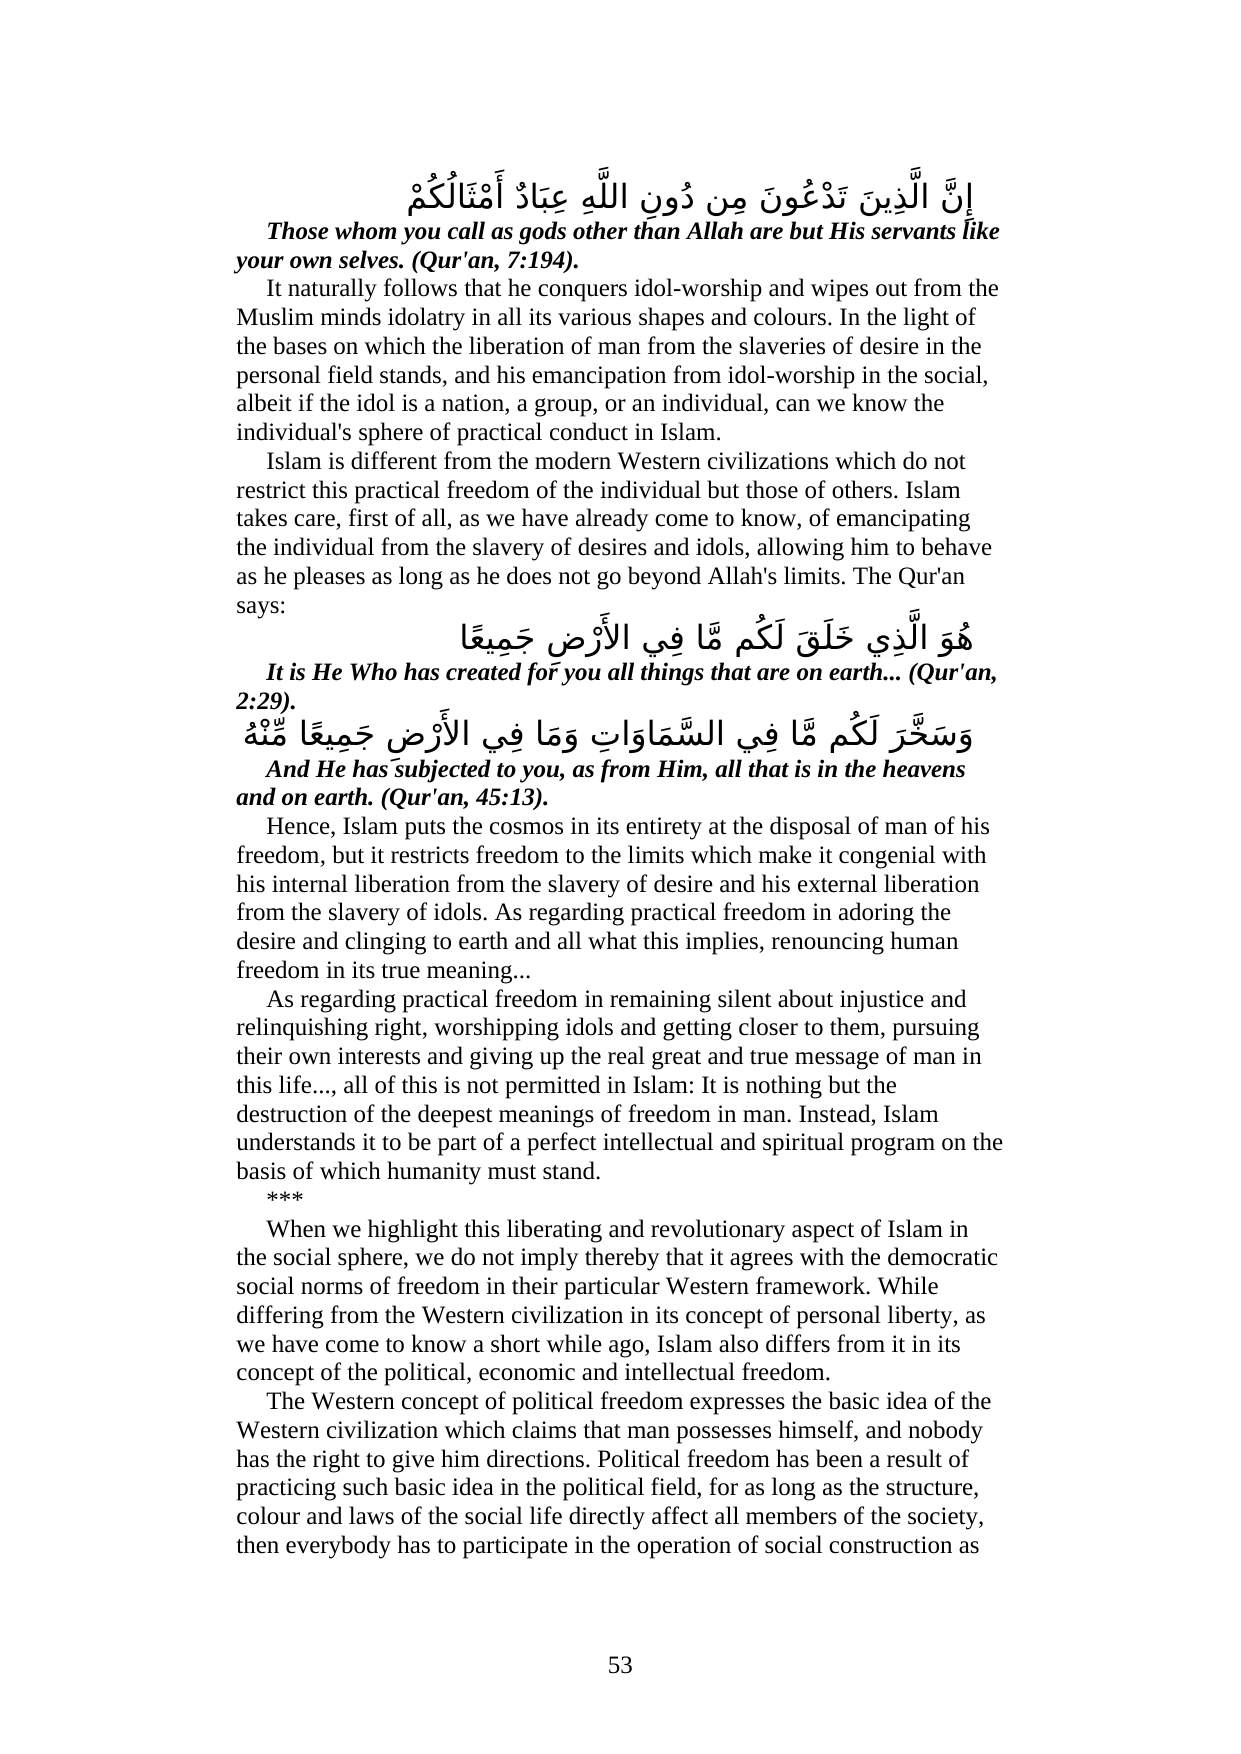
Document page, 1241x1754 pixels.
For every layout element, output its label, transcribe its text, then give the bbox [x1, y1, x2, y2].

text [236, 1386, 1004, 1559]
text When we highlight this liberating and revolutionary aspect of Islam in the social sphere, we do not imply thereby that it agrees with the democratic social norms of freedom in their particular Western framework. While differing from the Western civilization in its concept of personal liberty, as we have come to know a short while ago, Islam also differs from it in its concept of the political, economic and intellectual freedom. [236, 1214, 1004, 1386]
text هُوَ الَّذِي خَلَقَ لَكُم مَّا فِي الأَرْضِ جَمِيعًا [236, 618, 1004, 657]
text Hence, Islam puts the cosmos in its entirety at the disposal of man of his freedom, but it restricts freedom to the limits which make it congenial with his internal liberation from the slavery of desire and his external liberation from the slavery of idols. As regarding practical freedom in adoring the desire and clinging to earth and all what this implies, re­nouncing human freedom in its true meaning... [236, 811, 1004, 984]
text It is He Who has created for you all things that are on earth... (Qur'an, 2:29). [236, 657, 1004, 715]
text *** [236, 1185, 1004, 1214]
text وَسَخَّرَ لَكُم مَّا فِي السَّمَاوَاتِ وَمَا فِي الأَرْضِ جَمِيعًا مِّنْهُ [236, 715, 1004, 754]
text Those whom you call as gods other than Allah are but His servants like your own selves. (Qur'an, 7:194). [236, 216, 1004, 273]
text إِنَّ الَّذِينَ تَدْعُونَ مِن دُونِ اللَّهِ عِبَادٌ أَمْثَالُكُمْ [236, 177, 1004, 216]
text It naturally follows that he conquers idol-wor­ship and wipes out from the Muslim minds idolatry in all its various shapes and colours. In the light of the bases on which the liberation of man from the slaveries of desire in the personal field stands, and his emancipation from idol-worship in the social, albeit if the idol is a nation, a group, or an individual, can we know the individual's sphere of practical conduct in Islam. [236, 273, 1004, 446]
text And He has subjected to you, as from Him, all that is in the heavens and on earth. (Qur'an, 45:13). [236, 754, 1004, 811]
text Islam is different from the modern Western civilizations which do not restrict this practical freedom of the individual but those of others. Islam takes care, first of all, as we have already come to know, of emancipating the individual from the slavery of desires and idols, allowing him to behave as he pleases as long as he does not go beyond Allah's limits. The Qur'an says: [236, 446, 1004, 618]
text As regarding practical freedom in remaining silent about injustice and relinquishing right, worshipping idols and getting closer to them, pursuing their own interests and giving up the real great and true message of man in this life..., all of this is not permitted in Islam: It is nothing but the destruction of the deepest meanings of freedom in man. Instead, Islam understands it to be part of a perfect intellectual and spiritual program on the basis of which humanity must stand. [236, 984, 1004, 1185]
